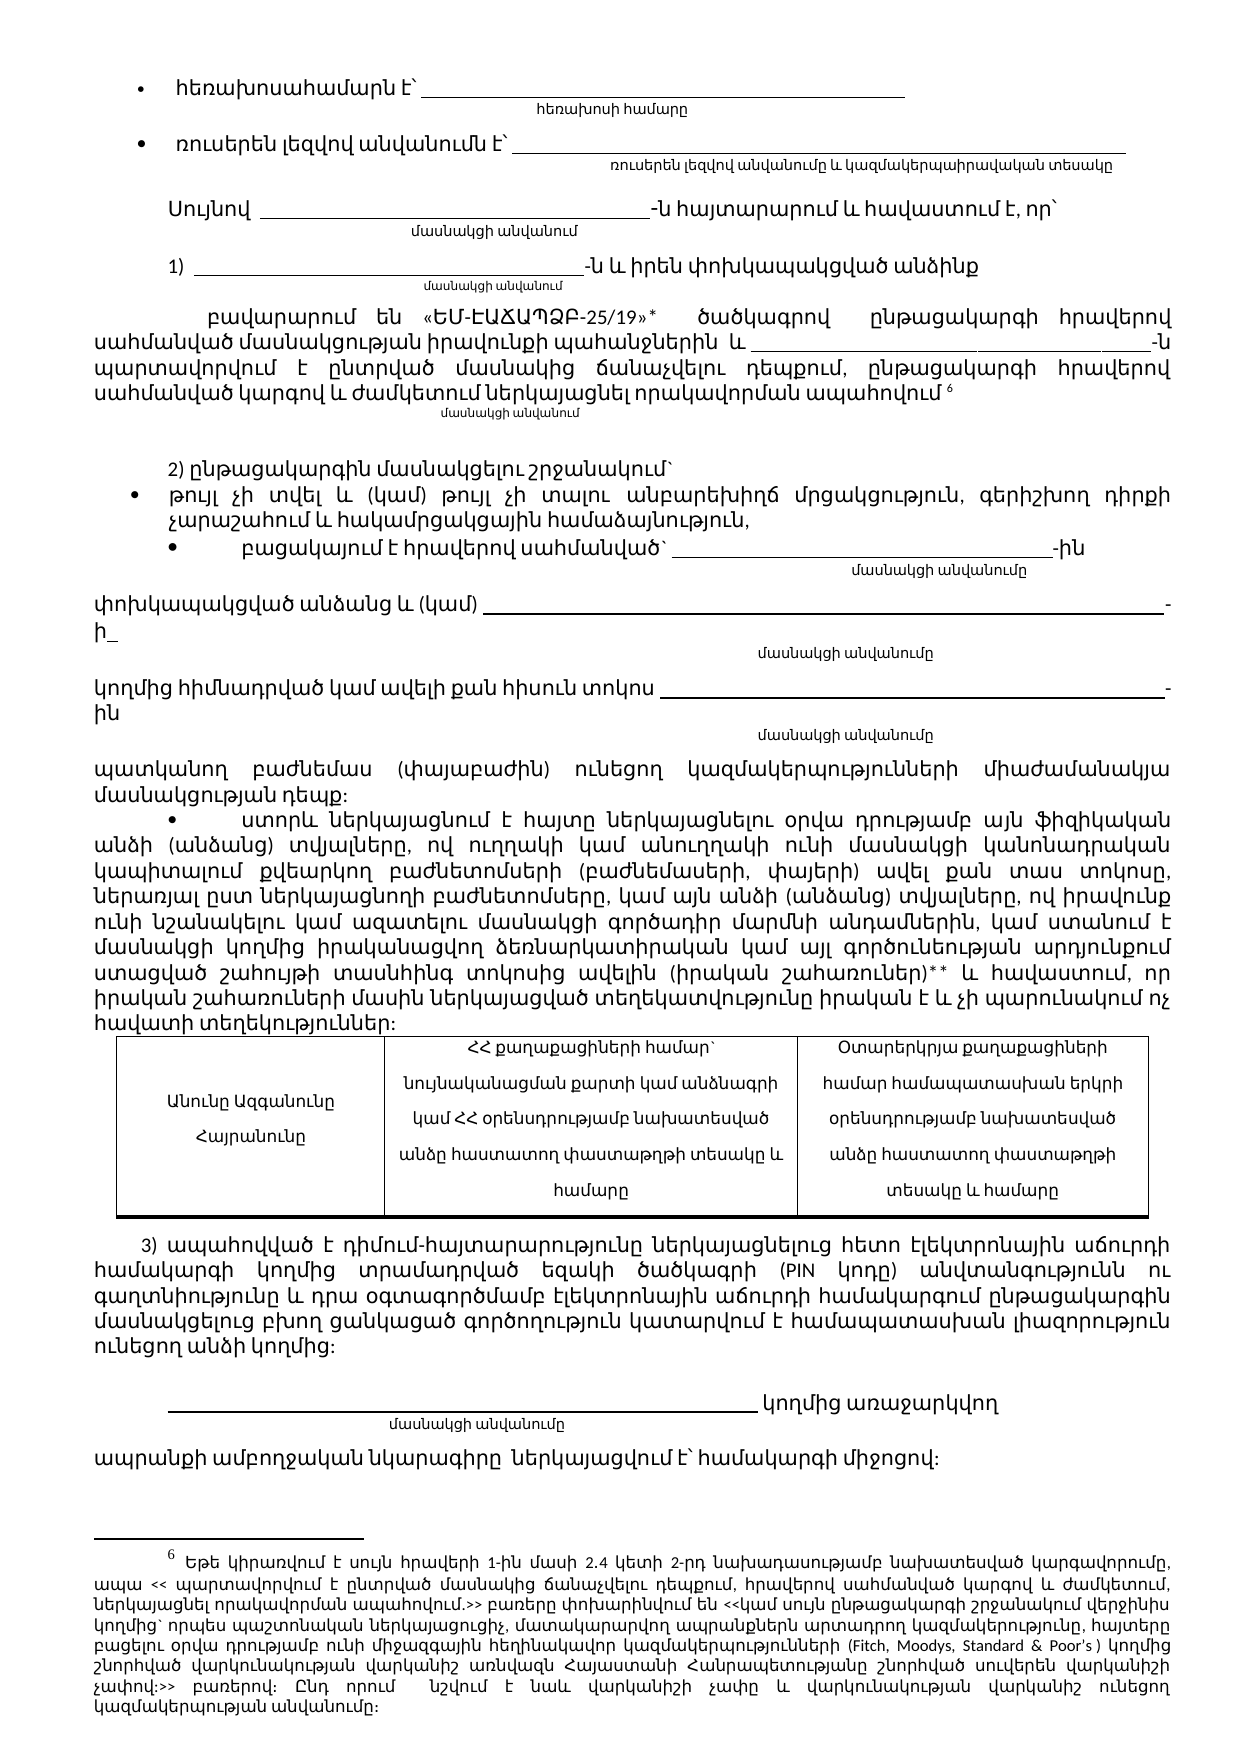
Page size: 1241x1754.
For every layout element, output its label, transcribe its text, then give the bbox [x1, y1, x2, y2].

text 1) -ն և իրեն փոխկապակցված անձինք [94, 253, 1171, 278]
text մասնակցի անվանումը [94, 561, 1171, 591]
list ստորև ներկայացնում է հայտը ներկայացնելու օրվա դրությամբ այն ֆիզիկական անձի (անձանց) տվյալները, ով ուղղակի կամ անուղղակի ունի մասնակցի կանոնադրական կապիտալում քվեարկող բաժնետոմսերի (բաժնեմասերի, փայերի) ավել քան տաս տոկոսը, ներառյալ ըստ ներկայացնողի բաժնետոմսերը, կամ այն անձի (անձանց) տվյալները, ով իրավունք ունի նշանակելու կամ ազատելու մասնակցի գործադիր մարմնի անդամներին, կամ ստանում է մասնակցի կողմից իրականացվող ձեռնարկատիրական կամ այլ գործունեության արդյունքում ստացված շահույթի տասնհինգ տոկոսից ավելին (իրական շահառուներ)** և հավաստում, որ իրական շահառուների մասին ներկայացված տեղեկատվությունը իրական է և չի պարունակում ոչ հավատի տեղեկություններ: [94, 807, 1171, 1036]
text մասնակցի անվանումը [94, 1415, 1171, 1446]
table_header Օտարերկրյա քաղաքացիների համար համապատասխան երկրի օրենսդրությամբ նախատեսված անձը հաստատող փաստաթղթի տեսակը և համարը [798, 1037, 1148, 1215]
text կողմից հիմնադրված կամ ավելի քան հիսուն տոկոս -ին [94, 675, 1171, 726]
text մասնակցի անվանում [94, 278, 1171, 304]
text մասնակցի անվանում [94, 406, 1171, 431]
list թույլ չի տվել և (կամ) թույլ չի տալու անբարեխիղճ մրցակցություն, գերիշխող դիրքի չարաշահում և հակամրցակցային համաձայնություն, [131, 482, 1171, 533]
text 3) ապահովված է դիմում-հայտարարությունը ներկայացնելուց հետո էլեկտրոնային աճուրդի համակարգի կողմից տրամադրված եզակի ծածկագրի (PIN կոդը) անվտանգությունն ու գաղտնիությունը և դրա օգտագործմամբ էլեկտրոնային աճուրդի համակարգում ընթացակարգին մասնակցելուց բխող ցանկացած գործողություն կատարվում է համապատասխան լիազորություն ունեցող անձի կողմից: [94, 1232, 1171, 1359]
list ռուսերեն լեզվով անվանումն է՝ [138, 131, 1171, 156]
text ապրանքի ամբողջական նկարագիրը ներկայացվում է՝ համակարգի միջոցով: [94, 1446, 1171, 1471]
table_header Անունը Ազգանունը Հայրանունը [117, 1037, 384, 1215]
table_header ՀՀ քաղաքացիների համար` նույնականացման քարտի կամ անձնագրի կամ ՀՀ օրենսդրությամբ նախատեսված անձը հաստատող փաստաթղթի տեսակը և համարը [385, 1037, 797, 1215]
text մասնակցի անվանումը [94, 644, 1171, 675]
text հեռախոսի համարը [462, 100, 1171, 131]
list հեռախոսահամարն է՝ [138, 75, 1171, 100]
list բացակայում է հրավերով սահմանված` -ին [94, 533, 1171, 561]
text փոխկապակցված անձանց և (կամ) -ի [94, 591, 1171, 644]
text մասնակցի անվանում [94, 222, 1171, 253]
text Սույնով -ն հայտարարում և հավաստում է, որ՝ [94, 192, 1171, 222]
text բավարարում են «ԵՄ-ԷԱՃԱՊՁԲ-25/19»* ծածկագրով ընթացակարգի հրավերով սահմանված մասնակցության իրավունքի պահանջներին և -ն պարտավորվում է ընտրված մասնակից ճանաչվելու դեպքում, ընթացակարգի հրավերով սահմանված կարգով և ժամկետում ներկայացնել որակավորման ապահովում [94, 304, 1171, 406]
text 2) ընթացակարգին մասնակցելու շրջանակում` [94, 456, 1171, 482]
text պատկանող բաժնեմաս (փայաբաժին) ունեցող կազմակերպությունների միաժամանակյա մասնակցության դեպք: [94, 756, 1171, 807]
text մասնակցի անվանումը [94, 726, 1171, 756]
text կողմից առաջարկվող [94, 1390, 1171, 1415]
text ռուսերեն լեզվով անվանումը և կազմակերպաիրավական տեսակը [536, 156, 1171, 187]
